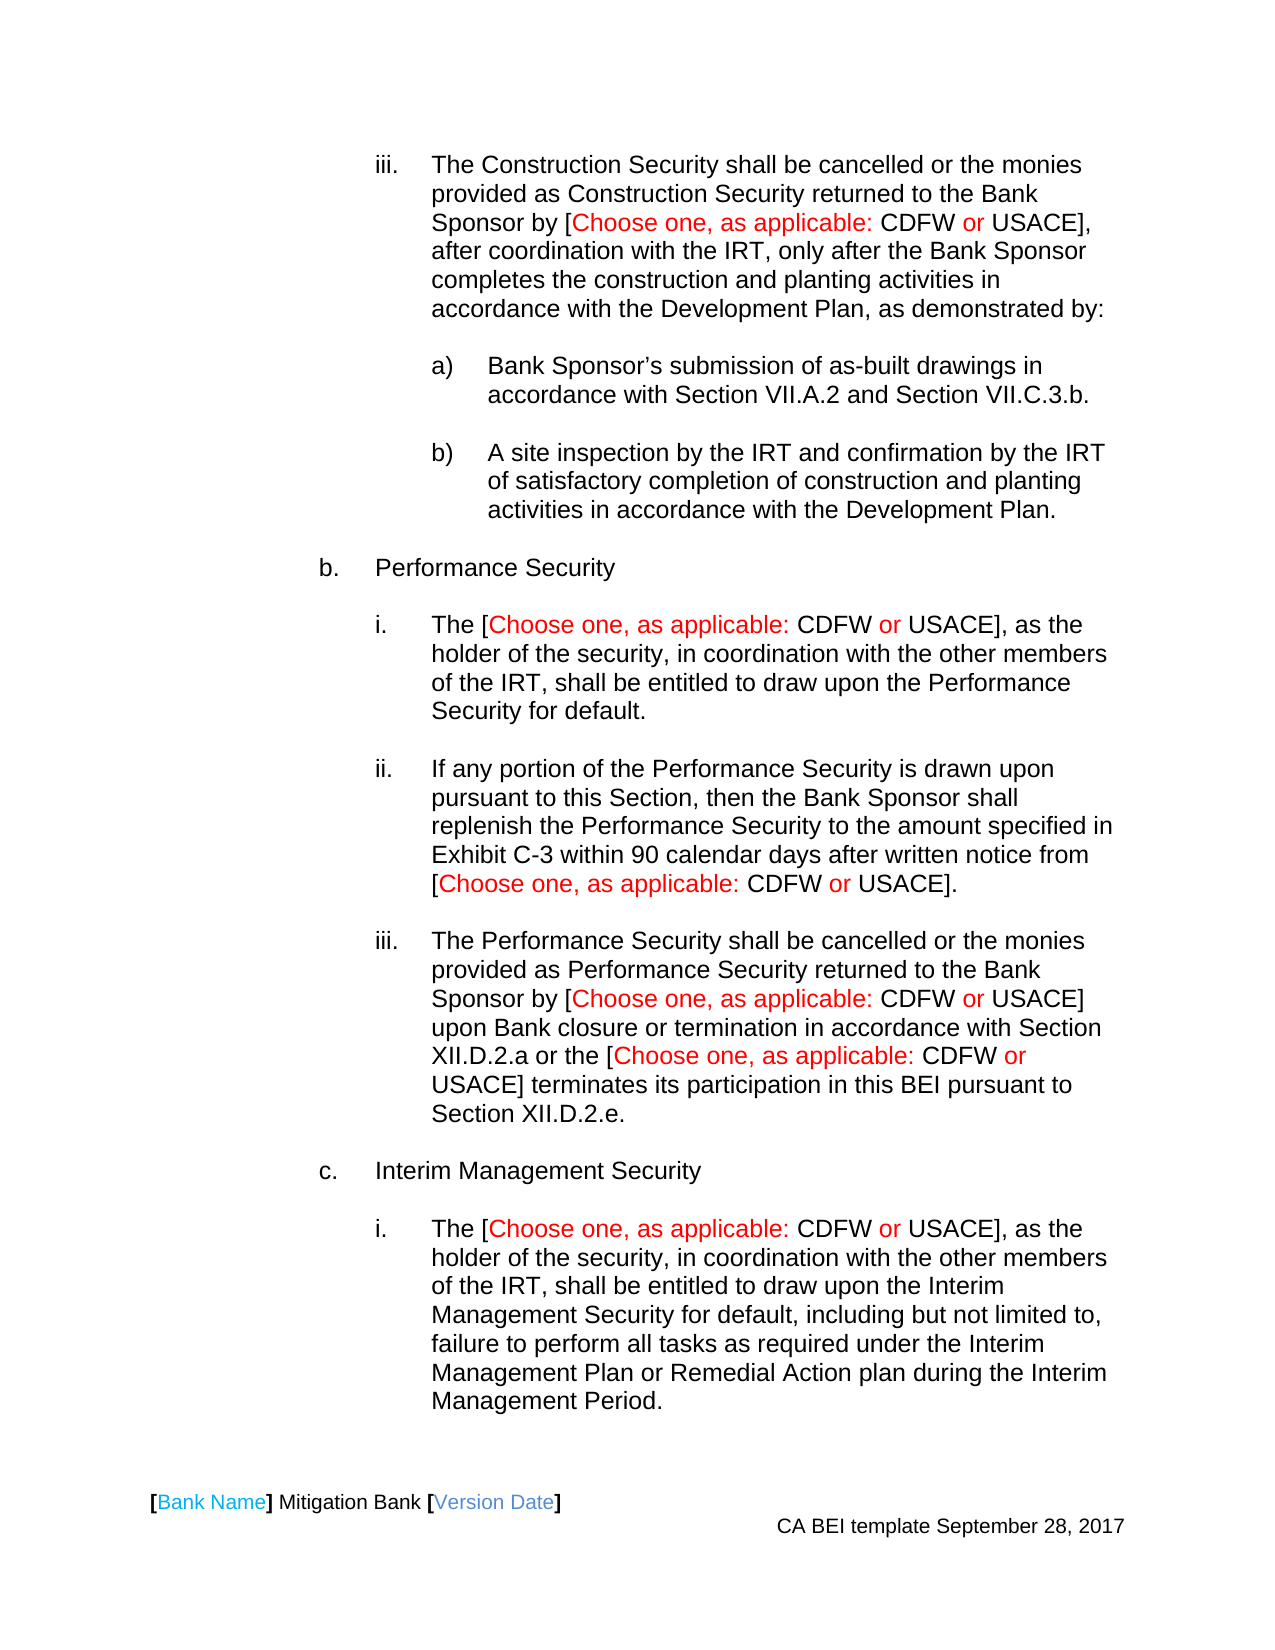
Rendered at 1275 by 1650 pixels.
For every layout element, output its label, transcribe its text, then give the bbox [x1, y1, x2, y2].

list The [Choose one, as applicable: CDFW or USACE], as the holder of the security, in coordination with the other members of the IRT, shall be entitled to draw upon the Interim Management Security for default, including but not limited to, failure to perform all tasks as required under the Interim Management Plan or Remedial Action plan during the Interim Management Period. [375, 1214, 1125, 1415]
list The Performance Security shall be cancelled or the monies provided as Performance Security returned to the Bank Sponsor by [Choose one, as applicable: CDFW or USACE] upon Bank closure or termination in accordance with Section XII.D.2.a or the [Choose one, as applicable: CDFW or USACE] terminates its participation in this BEI pursuant to Section XII.D.2.e. [375, 926, 1125, 1127]
list A site inspection by the IRT and confirmation by the IRT of satisfactory completion of construction and planting activities in accordance with the Development Plan. [431, 437, 1125, 524]
list The [Choose one, as applicable: CDFW or USACE], as the holder of the security, in coordination with the other members of the IRT, shall be entitled to draw upon the Performance Security for default. [375, 610, 1125, 725]
list Performance Security [319, 552, 1125, 581]
list Bank Sponsor’s submission of as-built drawings in accordance with Section VII.A.2 and Section VII.C.3.b. [431, 351, 1125, 409]
list The Construction Security shall be cancelled or the monies provided as Construction Security returned to the Bank Sponsor by [Choose one, as applicable: CDFW or USACE], after coordination with the IRT, only after the Bank Sponsor completes the construction and planting activities in accordance with the Development Plan, as demonstrated by: [375, 150, 1125, 322]
list If any portion of the Performance Security is drawn upon pursuant to this Section, then the Bank Sponsor shall replenish the Performance Security to the amount specified in Exhibit C-3 within 90 calendar days after written notice from [Choose one, as applicable: CDFW or USACE]. [375, 754, 1125, 897]
list Interim Management Security [319, 1156, 1125, 1185]
